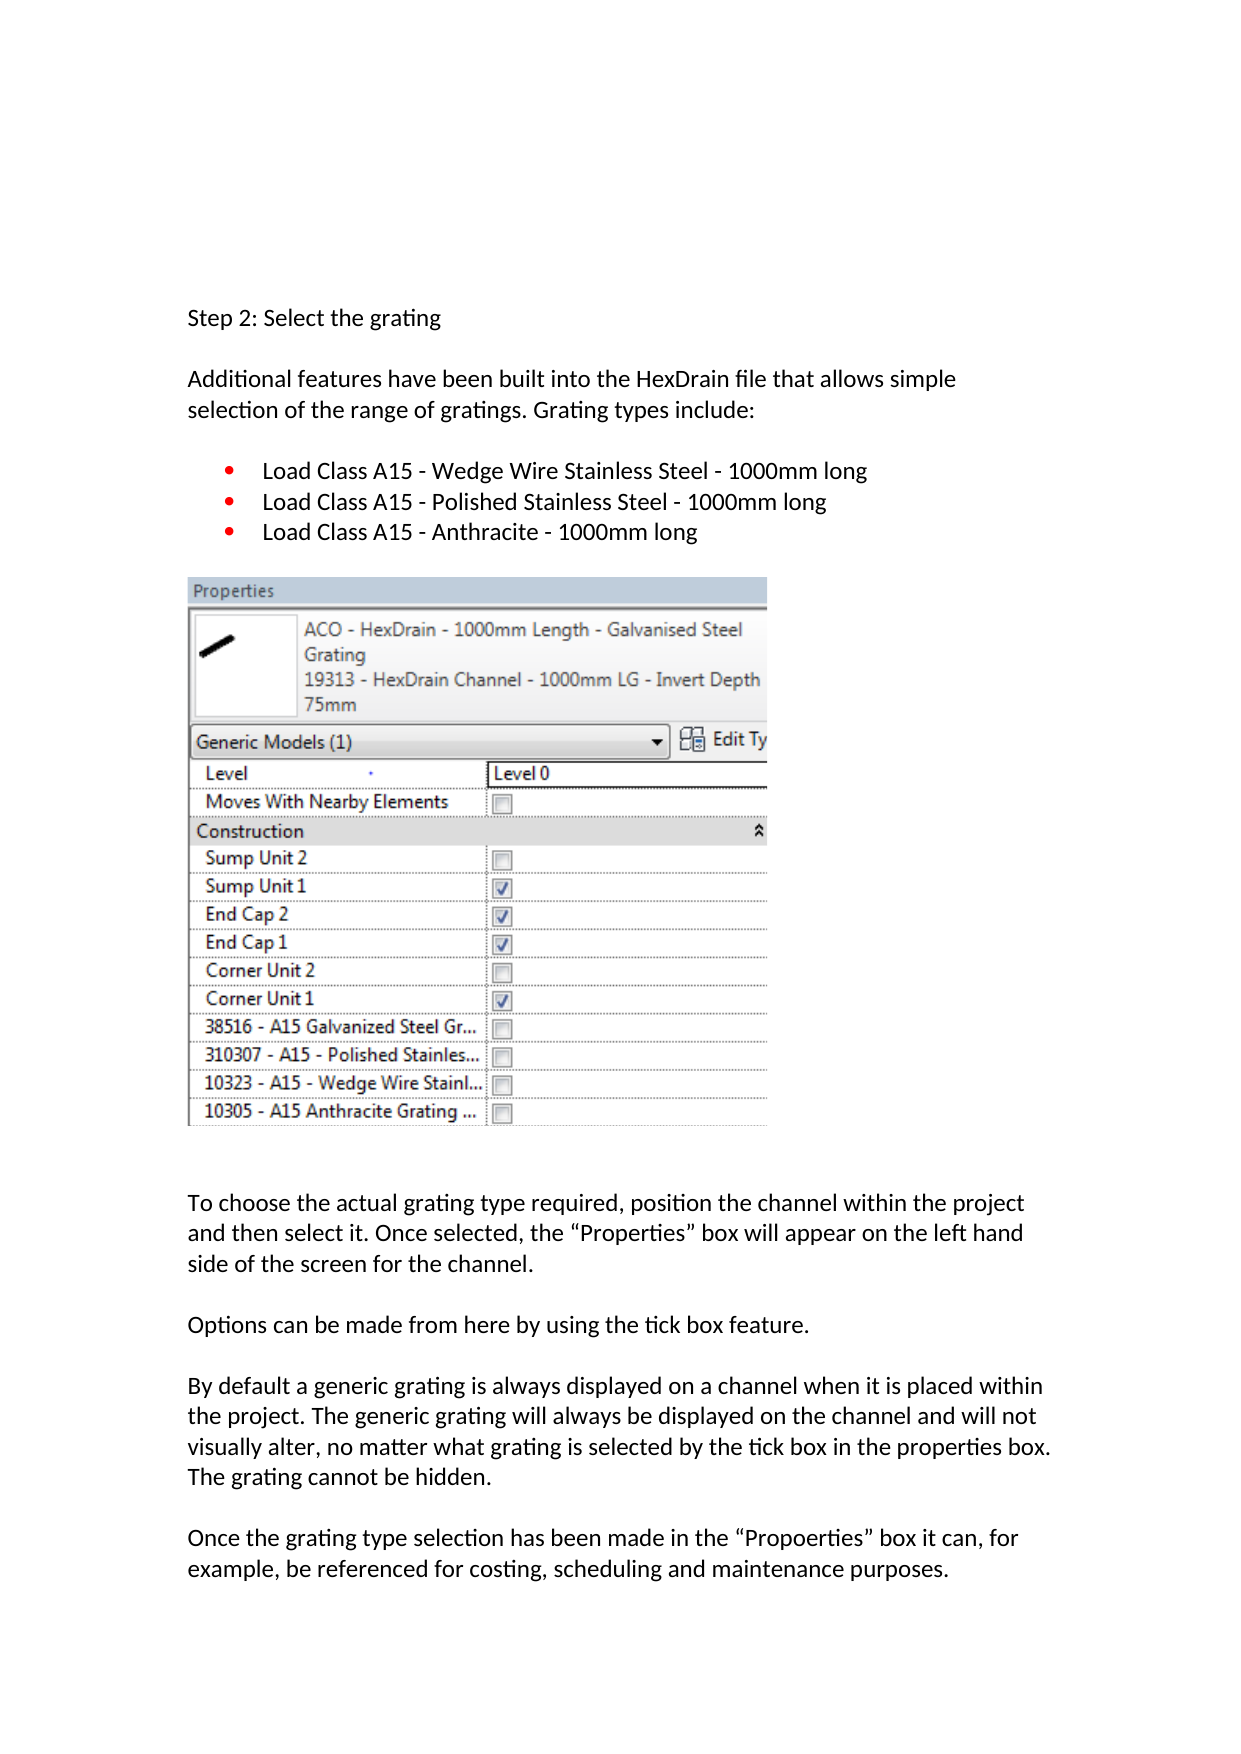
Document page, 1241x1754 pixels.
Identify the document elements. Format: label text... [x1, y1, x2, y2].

list Load Class A15 - Anthracite - 1000mm long [225, 516, 1053, 547]
text Options can be made from here by using the tick box feature. [187, 1309, 1053, 1339]
list Load Class A15 - Wedge Wire Stainless Steel - 1000mm long [225, 455, 1053, 486]
text Additional features have been built into the HexDrain file that allows simple selection of the range of gratings. Grating types include: [187, 364, 1053, 425]
picture [187, 577, 768, 1126]
text To choose the actual grating type required, position the channel within the project and then select it. Once selected, the “Properties” box will appear on the left hand side of the screen for the channel. [187, 1187, 1053, 1278]
list Load Class A15 - Polished Stainless Steel - 1000mm long [225, 486, 1053, 516]
text Step 2: Select the grating [187, 303, 1053, 333]
text By default a generic grating is always displayed on a channel when it is placed within the project. The generic grating will always be displayed on the channel and will not visually alter, no matter what grating is selected by the tick box in the properties box. The grating cannot be hidden. [187, 1370, 1053, 1492]
text Once the grating type selection has been made in the “Propoerties” box it can, for example, be referenced for costing, scheduling and maintenance purposes. [187, 1522, 1053, 1583]
